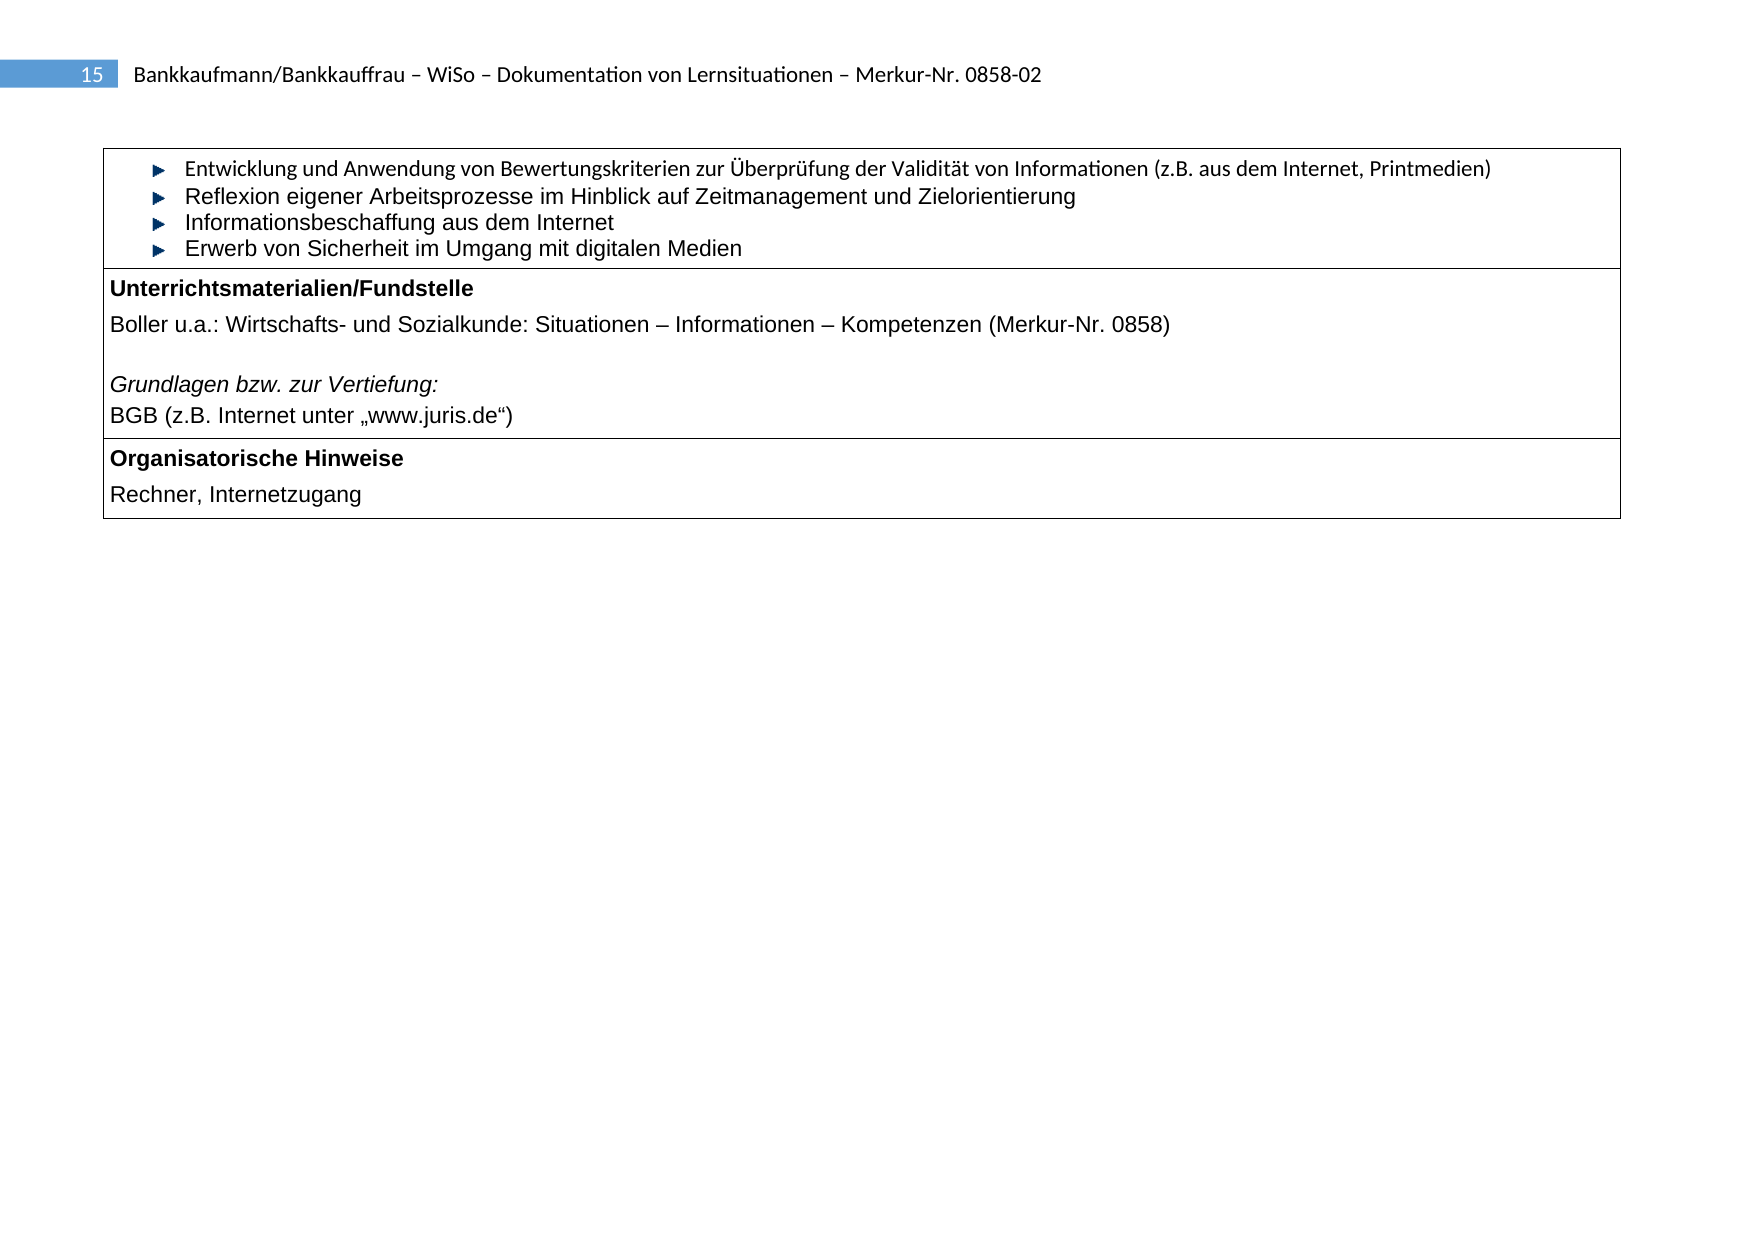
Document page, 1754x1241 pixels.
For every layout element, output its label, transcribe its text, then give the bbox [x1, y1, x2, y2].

table_cell Unterrichtsmaterialien/Fundstelle Boller u.a.: Wirtschafts- und Sozialkunde: Situationen – Informationen – Kompetenzen (Merkur-Nr. 0858) Grundlagen bzw. zur Vertiefung: BGB (z.B. Internet unter „www.juris.de“) [104, 269, 1620, 438]
picture [148, 213, 165, 231]
table_cell Organisatorische Hinweise Rechner, Internetzugang [104, 439, 1620, 517]
picture [148, 160, 165, 177]
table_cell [104, 149, 1620, 268]
picture [148, 240, 165, 257]
picture [148, 187, 165, 205]
